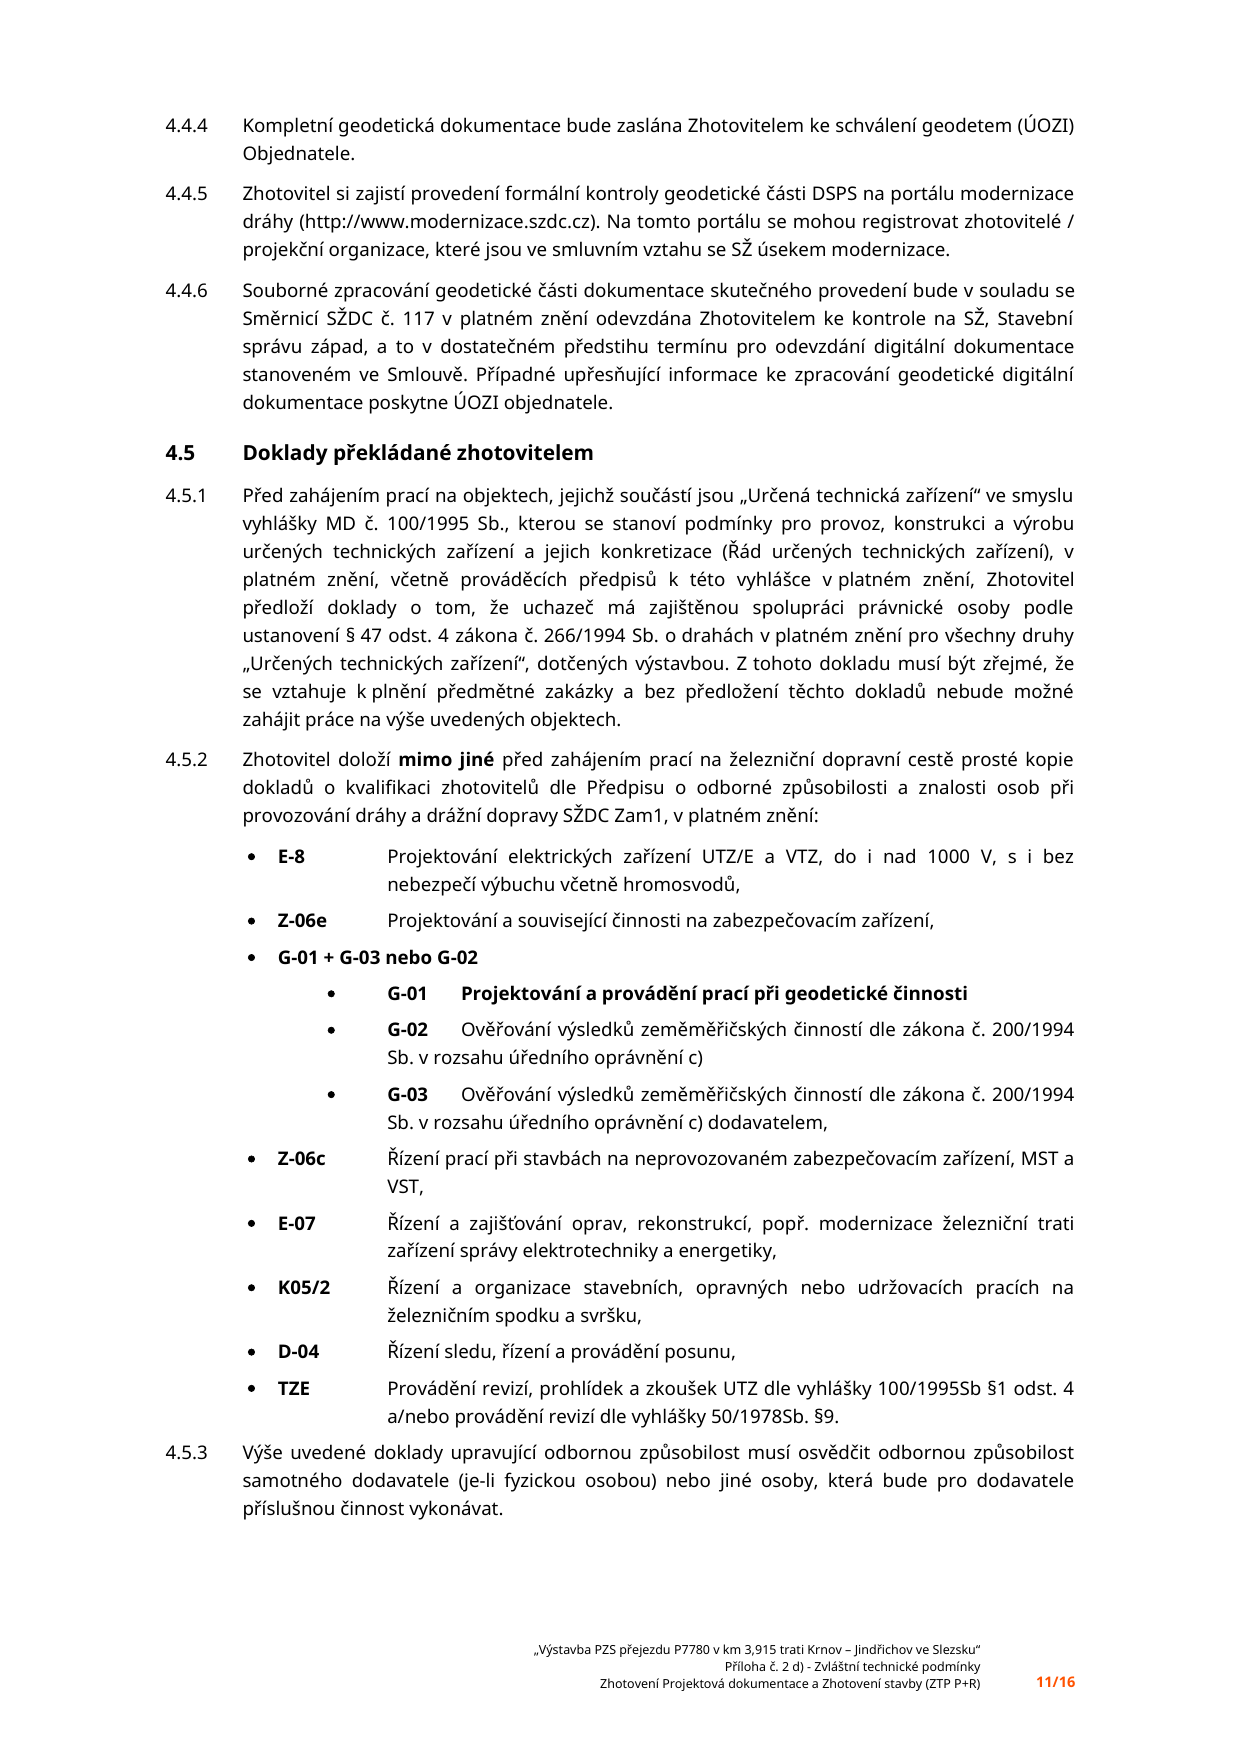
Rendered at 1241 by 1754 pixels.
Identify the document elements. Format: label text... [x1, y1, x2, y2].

text G-02 Ověřování výsledků zeměměřičských činností dle zákona č. 200/1994 Sb. v rozsahu úředního oprávnění c) [328, 1017, 1075, 1070]
text G-01 Projektování a provádění prací při geodetické činnosti [328, 980, 1075, 1006]
list E-8 Projektování elektrických zařízení UTZ/E a VTZ, do i nad 1000 V, s i bez nebezpečí výbuchu včetně hromosvodů, [248, 843, 1075, 897]
text Zhotovitel doloží mimo jiné před zahájením prací na železniční dopravní cestě prosté kopie dokladů o kvalifikaci zhotovitelů dle Předpisu o odborné způsobilosti a znalosti osob při provozování dráhy a drážní dopravy SŽDC Zam1, v platném znění: [165, 747, 1075, 828]
text Před zahájením prací na objektech, jejichž součástí jsou „Určená technická zařízení“ ve smyslu vyhlášky MD č. 100/1995 Sb., kterou se stanoví podmínky pro provoz, konstrukci a výrobu určených technických zařízení a jejich konkretizace (Řád určených technických zařízení), v platném znění, včetně prováděcích předpisů k této vyhlášce v platném znění, Zhotovitel předloží doklady o tom, že uchazeč má zajištěnou spolupráci právnické osoby podle ustanovení § 47 odst. 4 zákona č. 266/1994 Sb. o drahách v platném znění pro všechny druhy „Určených technických zařízení“, dotčených výstavbou. Z tohoto dokladu musí být zřejmé, že se vztahuje k plnění předmětné zakázky a bez předložení těchto dokladů nebude možné zahájit práce na výše uvedených objektech. [165, 482, 1075, 732]
list D-04 Řízení sledu, řízení a provádění posunu, [248, 1338, 1075, 1364]
text Výše uvedené doklady upravující odbornou způsobilost musí osvědčit odbornou způsobilost samotného dodavatele (je-li fyzickou osobou) nebo jiné osoby, která bude pro dodavatele příslušnou činnost vykonávat. [165, 1439, 1075, 1521]
text G-03 Ověřování výsledků zeměměřičských činností dle zákona č. 200/1994 Sb. v rozsahu úředního oprávnění c) dodavatelem, [328, 1081, 1075, 1134]
text Zhotovitel si zajistí provedení formální kontroly geodetické části DSPS na portálu modernizace dráhy (http://www.modernizace.szdc.cz). Na tomto portálu se mohou registrovat zhotovitelé / projekční organizace, které jsou ve smluvním vztahu se SŽ úsekem modernizace. [165, 181, 1075, 262]
list TZE Provádění revizí, prohlídek a zkoušek UTZ dle vyhlášky 100/1995Sb §1 odst. 4 a/nebo provádění revizí dle vyhlášky 50/1978Sb. §9. [248, 1375, 1075, 1428]
list E-07 Řízení a zajišťování oprav, rekonstrukcí, popř. modernizace železniční trati zařízení správy elektrotechniky a energetiky, [248, 1210, 1075, 1263]
list Z-06e Projektování a související činnosti na zabezpečovacím zařízení, [248, 908, 1075, 933]
list Z-06c Řízení prací při stavbách na neprovozovaném zabezpečovacím zařízení, MST a VST, [248, 1145, 1075, 1199]
text Souborné zpracování geodetické části dokumentace skutečného provedení bude v souladu se Směrnicí SŽDC č. 117 v platném znění odevzdána Zhotovitelem ke kontrole na SŽ, Stavební správu západ, a to v dostatečném předstihu termínu pro odevzdání digitální dokumentace stanoveném ve Smlouvě. Případné upřesňující informace ke zpracování geodetické digitální dokumentace poskytne ÚOZI objednatele. [165, 277, 1075, 415]
list G-01 + G-03 nebo G-02 [248, 944, 1075, 969]
text Doklady překládané zhotovitelem [165, 438, 1075, 467]
text Kompletní geodetická dokumentace bude zaslána Zhotovitelem ke schválení geodetem (ÚOZI) Objednatele. [165, 112, 1075, 166]
list K05/2 Řízení a organizace stavebních, opravných nebo udržovacích pracích na železničním spodku a svršku, [248, 1274, 1075, 1328]
